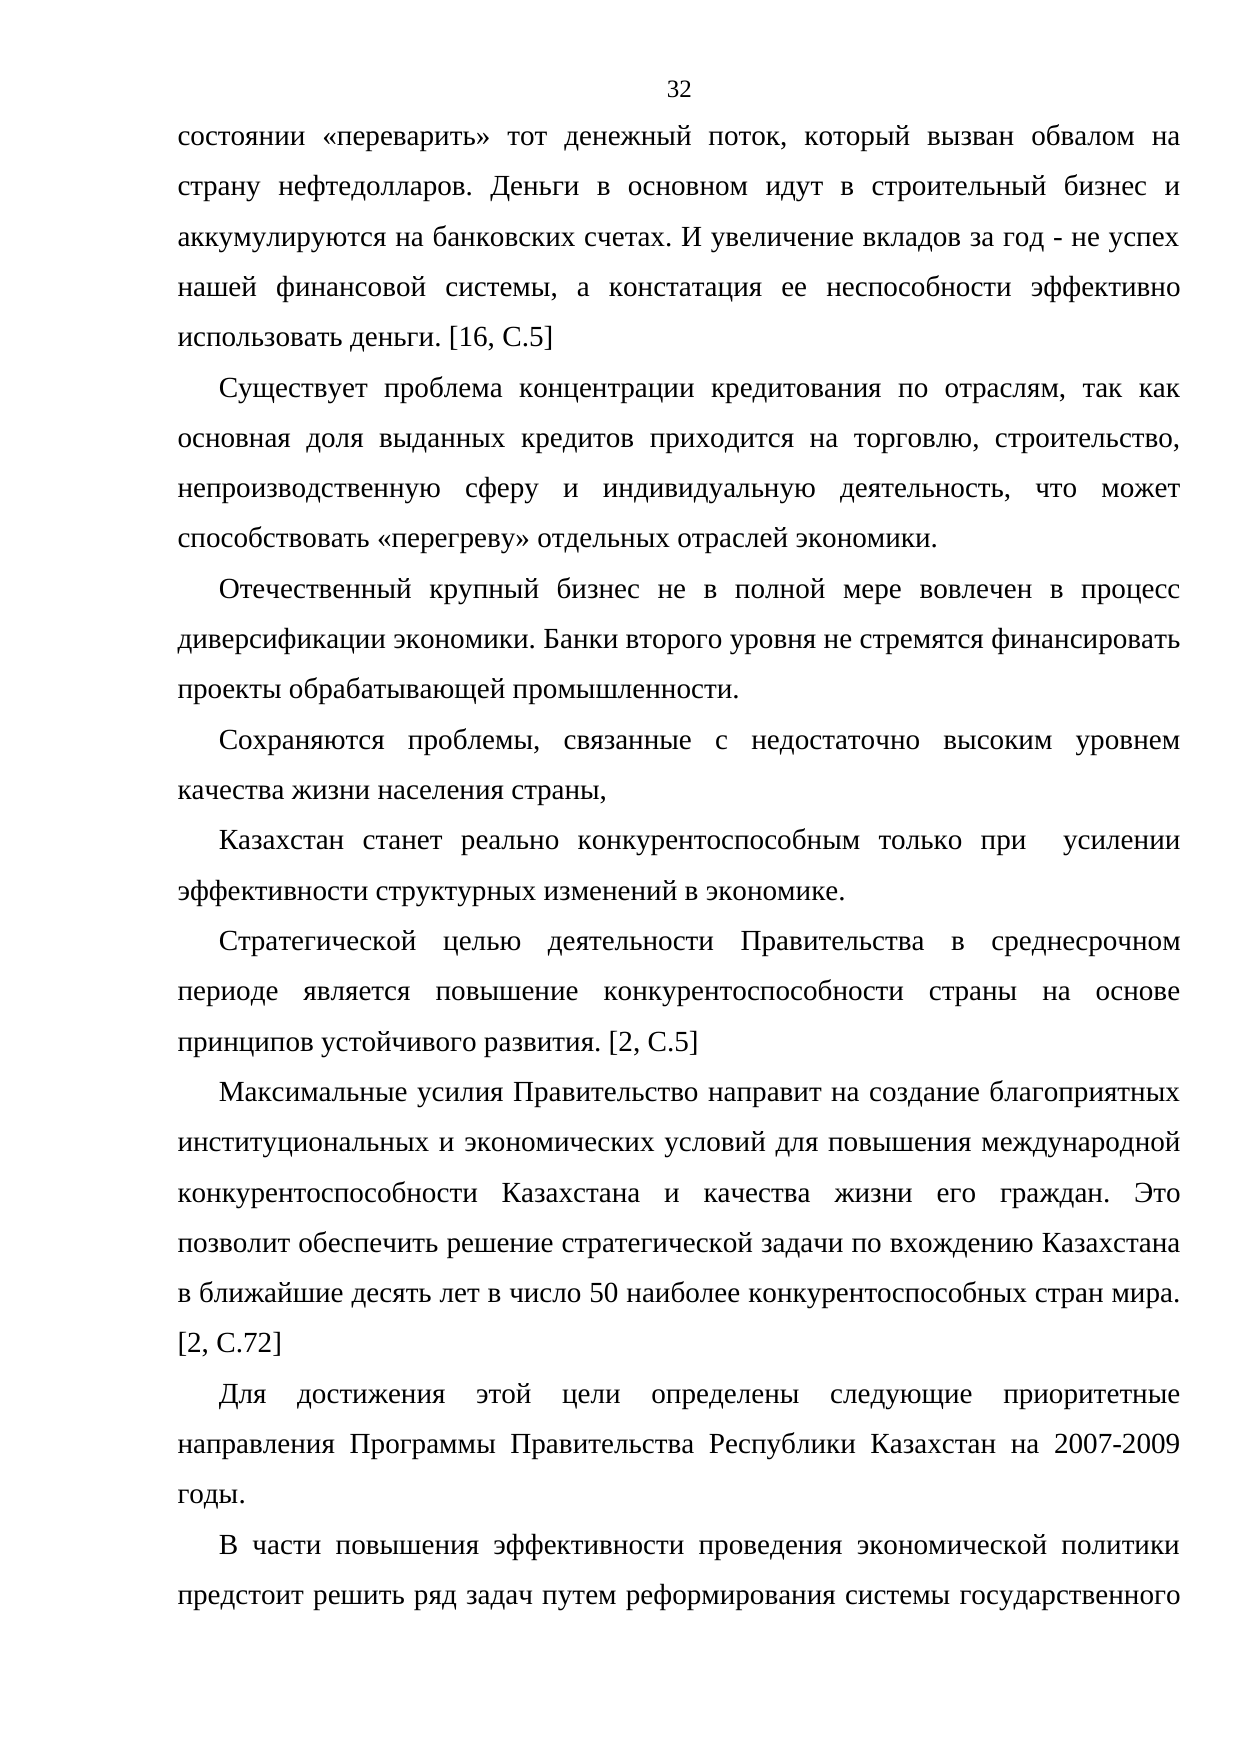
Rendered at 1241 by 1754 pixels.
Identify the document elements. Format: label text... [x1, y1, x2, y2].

text Для достижения этой цели определены следующие приоритетные направления Программы Правительства Республики Казахстан на 2007-2009 годы. [177, 1376, 1181, 1510]
text Стратегической целью деятельности Правительства в среднесрочном периоде является повышение конкурентоспособности страны на основе принципов устойчивого развития. [2, С.5] [177, 923, 1181, 1057]
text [177, 118, 1181, 353]
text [177, 1527, 1181, 1611]
text Сохраняются проблемы, связанные с недостаточно высоким уровнем качества жизни населения страны, [177, 722, 1181, 806]
text Максимальные усилия Правительство направит на создание благоприятных институциональных и экономических условий для повышения международной конкурентоспособности Казахстана и качества жизни его граждан. Это позволит обеспечить решение стратегической задачи по вхождению Казахстана в ближайшие десять лет в число 50 наиболее конкурентоспособных стран мира. [2, С.72] [177, 1074, 1181, 1359]
text Казахстан станет реально конкурентоспособным только при усилении эффективности структурных изменений в экономике. [177, 822, 1181, 906]
text Отечественный крупный бизнес не в полной мере вовлечен в процесс диверсификации экономики. Банки второго уровня не стремятся финансировать проекты обрабатывающей промышленности. [177, 571, 1181, 705]
text Существует проблема концентрации кредитования по отраслям, так как основная доля выданных кредитов приходится на торговлю, строительство, непроизводственную сферу и индивидуальную деятельность, что может способствовать «перегреву» отдельных отраслей экономики. [177, 370, 1181, 554]
